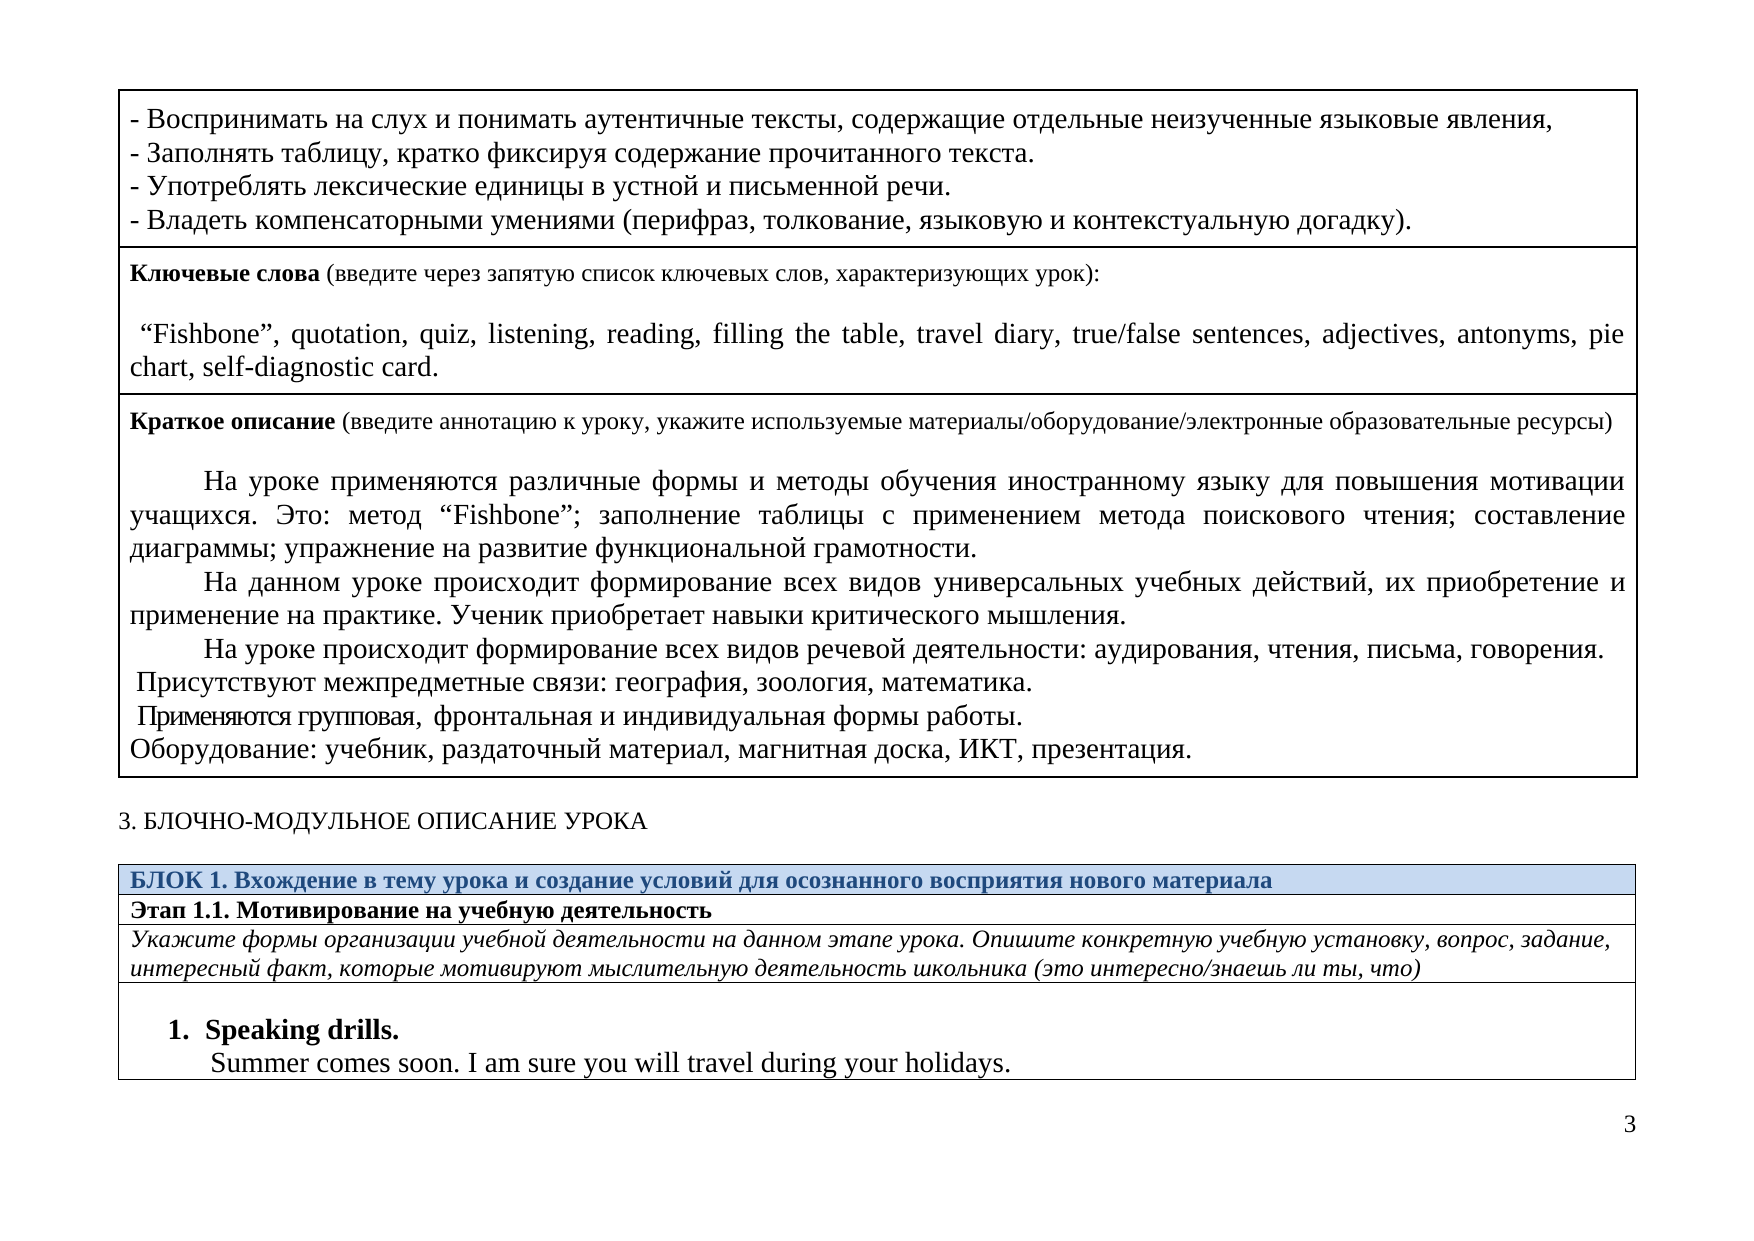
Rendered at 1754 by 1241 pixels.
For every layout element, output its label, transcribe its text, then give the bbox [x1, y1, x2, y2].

table_header БЛОК 1. Вхождение в тему урока и создание условий для осознанного восприятия нового материала [119, 865, 1635, 894]
table_cell Ключевые слова (введите через запятую список ключевых слов, характеризующих урок): “Fishbone”, quotation, quiz, listening, reading, filling the table, travel diary, true/false sentences, adjectives, antonyms, pie chart, self-diagnostic card. [120, 248, 1636, 393]
text 3. БЛОЧНО-МОДУЛЬНОЕ ОПИСАНИЕ УРОКА [118, 806, 1636, 835]
table_cell Укажите формы организации учебной деятельности на данном этапе урока. Опишите конкретную учебную установку, вопрос, задание, интересный факт, которые мотивируют мыслительную деятельность школьника (это интересно/знаешь ли ты, что) [119, 925, 1635, 982]
table_cell Этап 1.1. Мотивирование на учебную деятельность [119, 895, 1635, 923]
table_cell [119, 983, 1635, 1079]
table_cell Краткое описание (введите аннотацию к уроку, укажите используемые материалы/оборудование/электронные образовательные ресурсы) На уроке применяются различные формы и методы обучения иностранному языку для повышения мотивации учащихся. Это: метод “Fishbone”; заполнение таблицы с применением метода поискового чтения; составление диаграммы; упражнение на развитие функциональной грамотности. На данном уроке происходит формирование всех видов универсальных учебных действий, их приобретение и применение на практике. Ученик приобретает навыки критического мышления. На уроке происходит формирование всех видов речевой деятельности: аудирования, чтения, письма, говорения. Присутствуют межпредметные связи: география, зоология, математика. Применяются групповая, фронтальная и индивидуальная формы работы. Оборудование: учебник, раздаточный материал, магнитная доска, ИКТ, презентация. [120, 395, 1636, 776]
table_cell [120, 91, 1636, 246]
